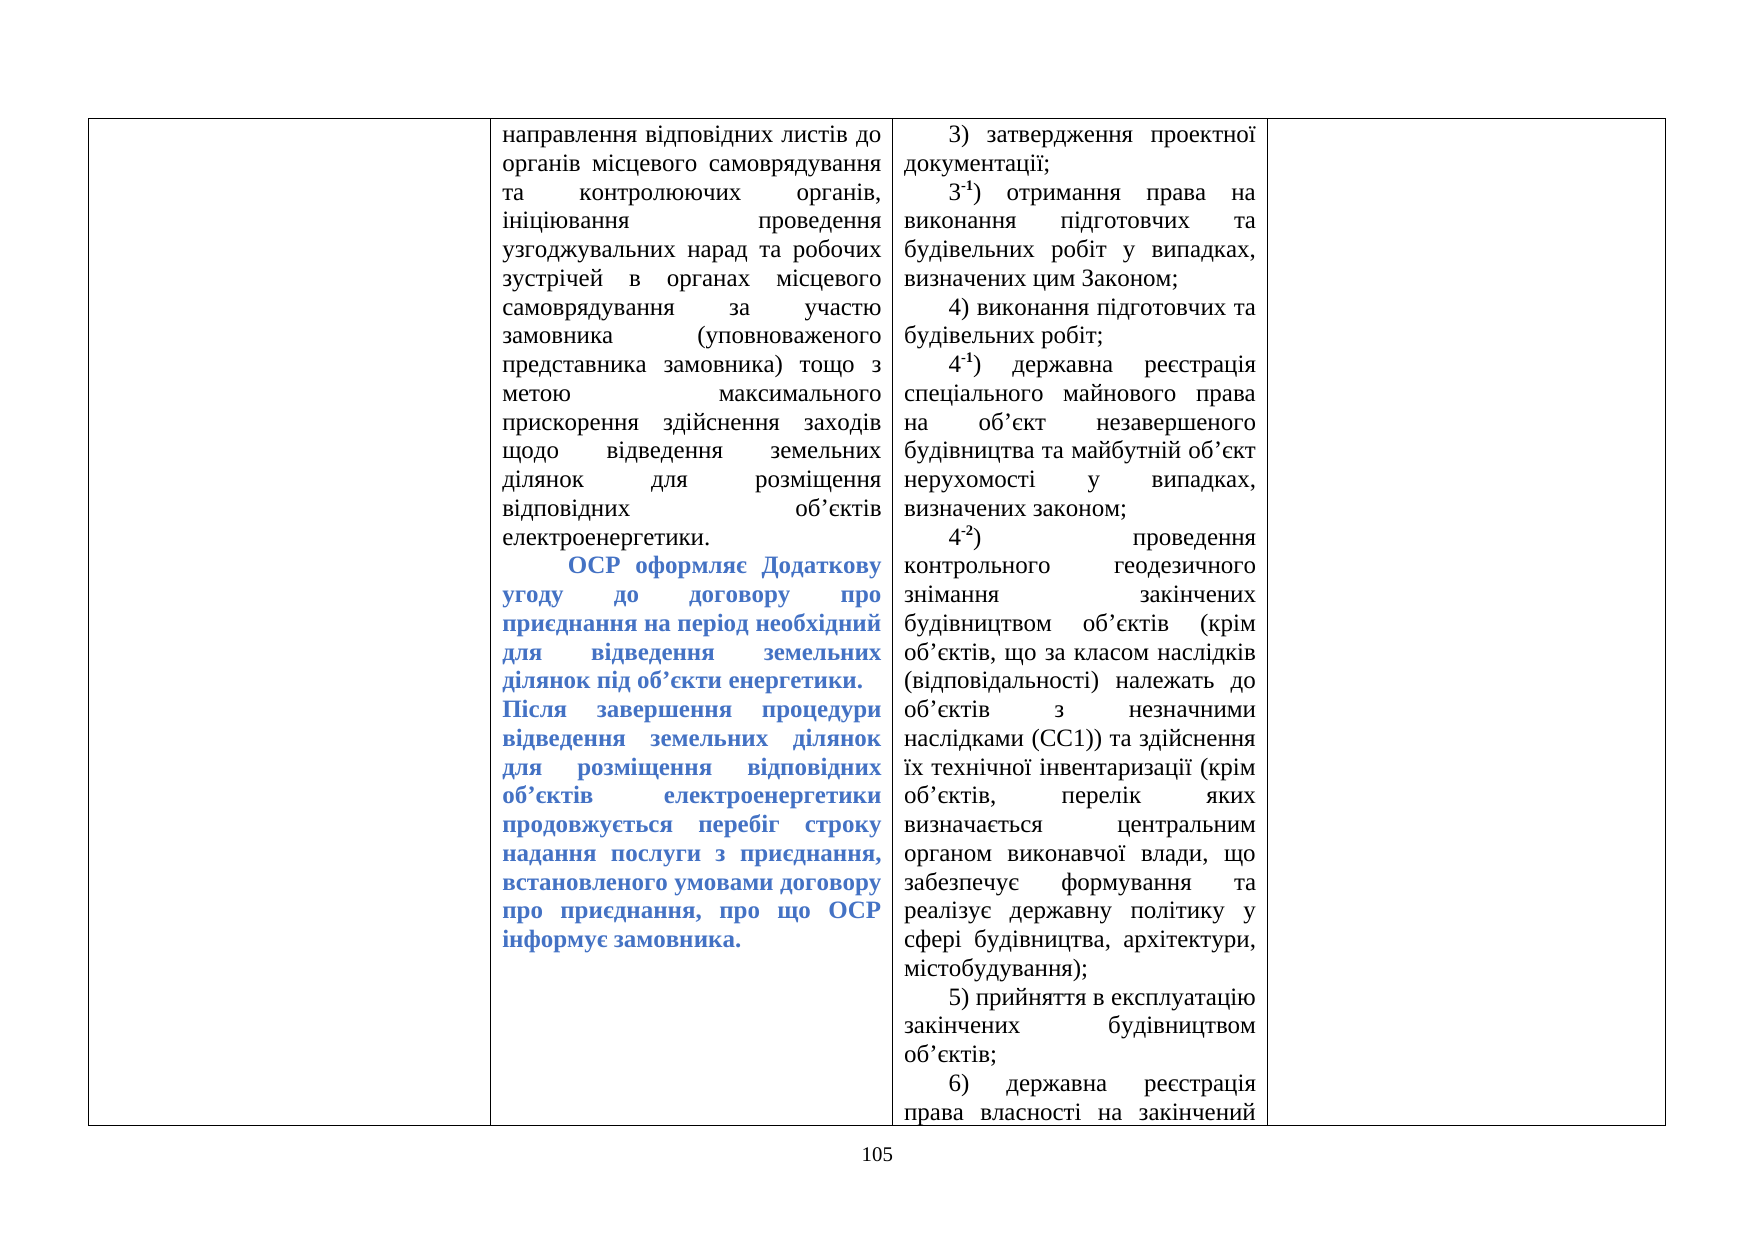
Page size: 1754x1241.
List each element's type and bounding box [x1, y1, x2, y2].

table_cell [893, 119, 1267, 1125]
table_cell [491, 119, 892, 1125]
